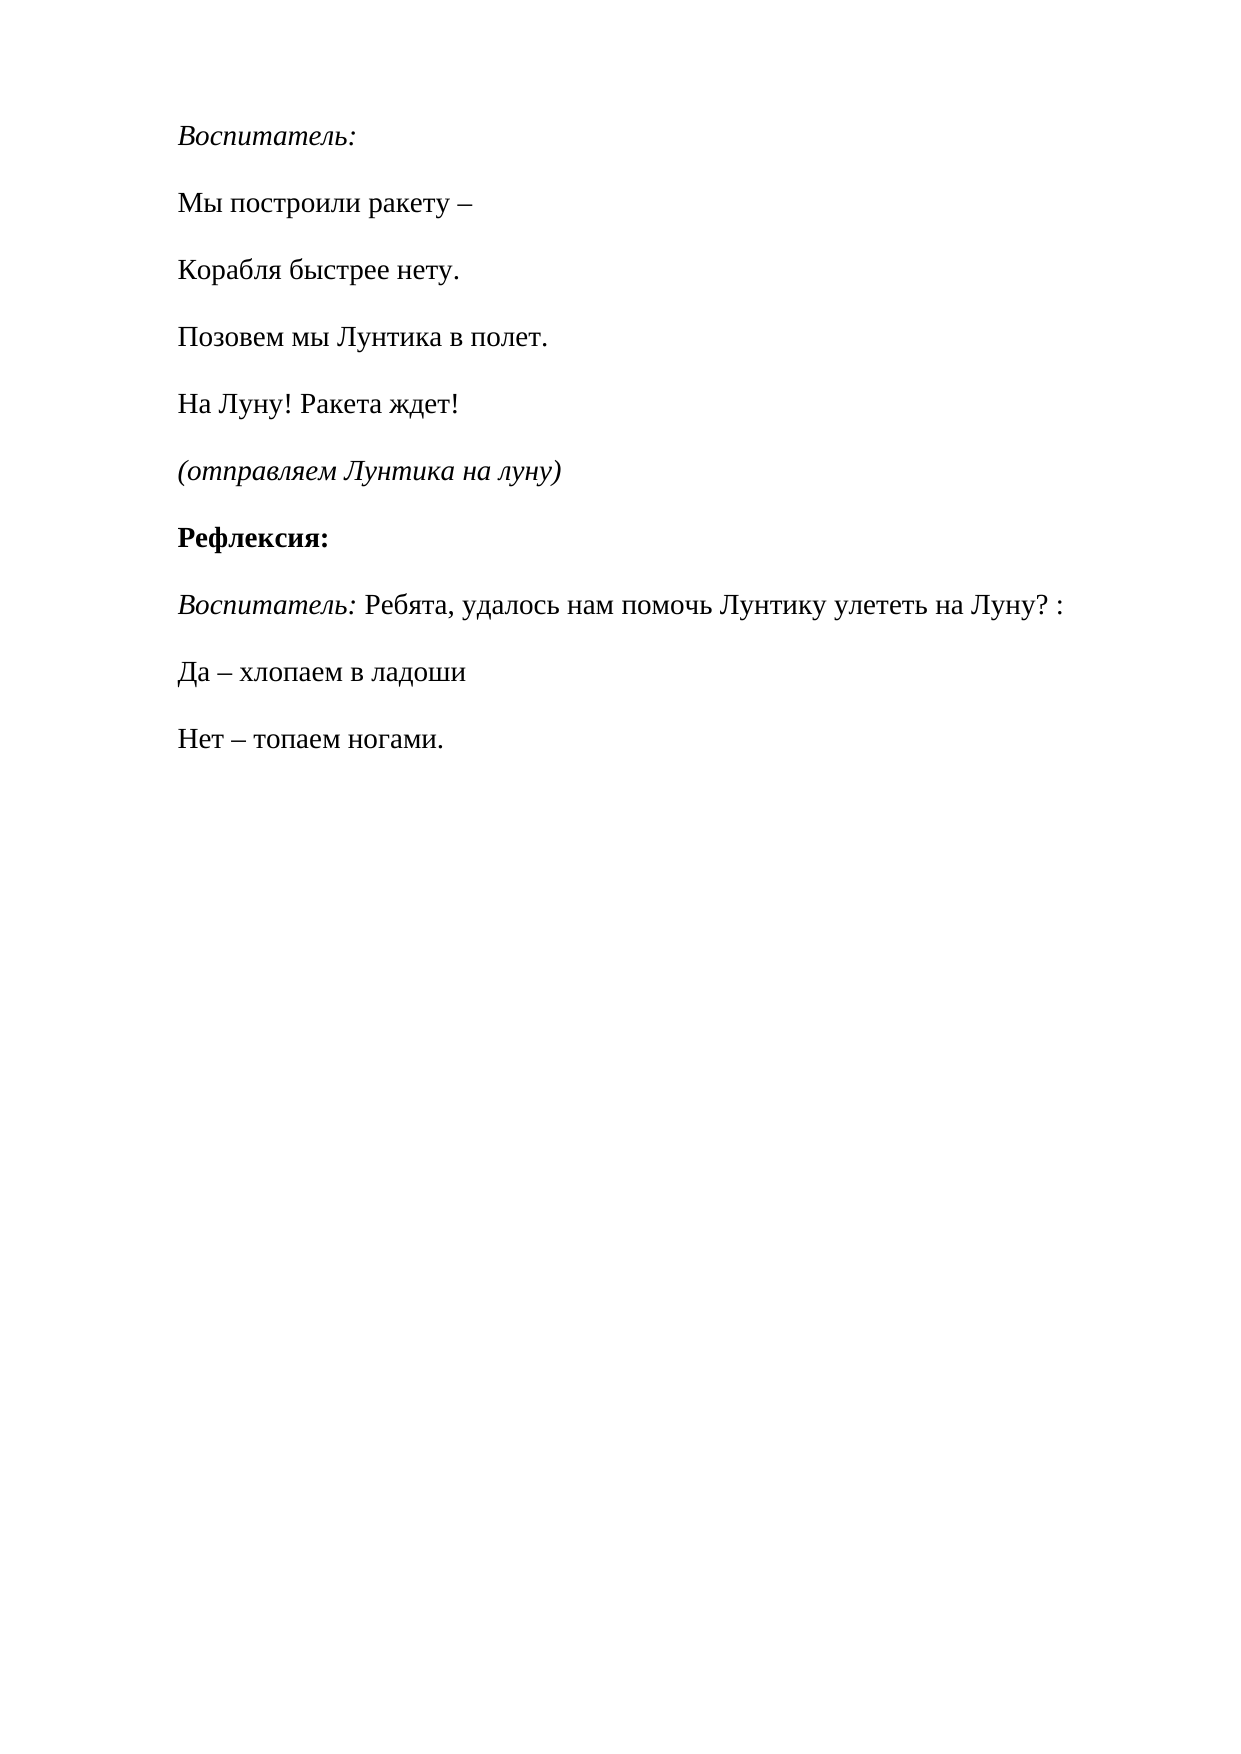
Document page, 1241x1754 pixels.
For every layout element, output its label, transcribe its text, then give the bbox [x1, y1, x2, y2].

text (отправляем Лунтика на луну) [177, 453, 1152, 487]
text Воспитатель: Ребята, удалось нам помочь Лунтику улететь на Луну? : [177, 587, 1152, 621]
text Мы построили ракету – [177, 185, 1152, 219]
text Корабля быстрее нету. [177, 252, 1152, 286]
text Нет – топаем ногами. [177, 721, 1152, 754]
text Воспитатель: [177, 118, 1152, 152]
text Рефлексия: [177, 520, 1152, 553]
text Позовем мы Лунтика в полет. [177, 319, 1152, 353]
text На Луну! Ракета ждет! [177, 386, 1152, 419]
text Да – хлопаем в ладоши [177, 654, 1152, 687]
